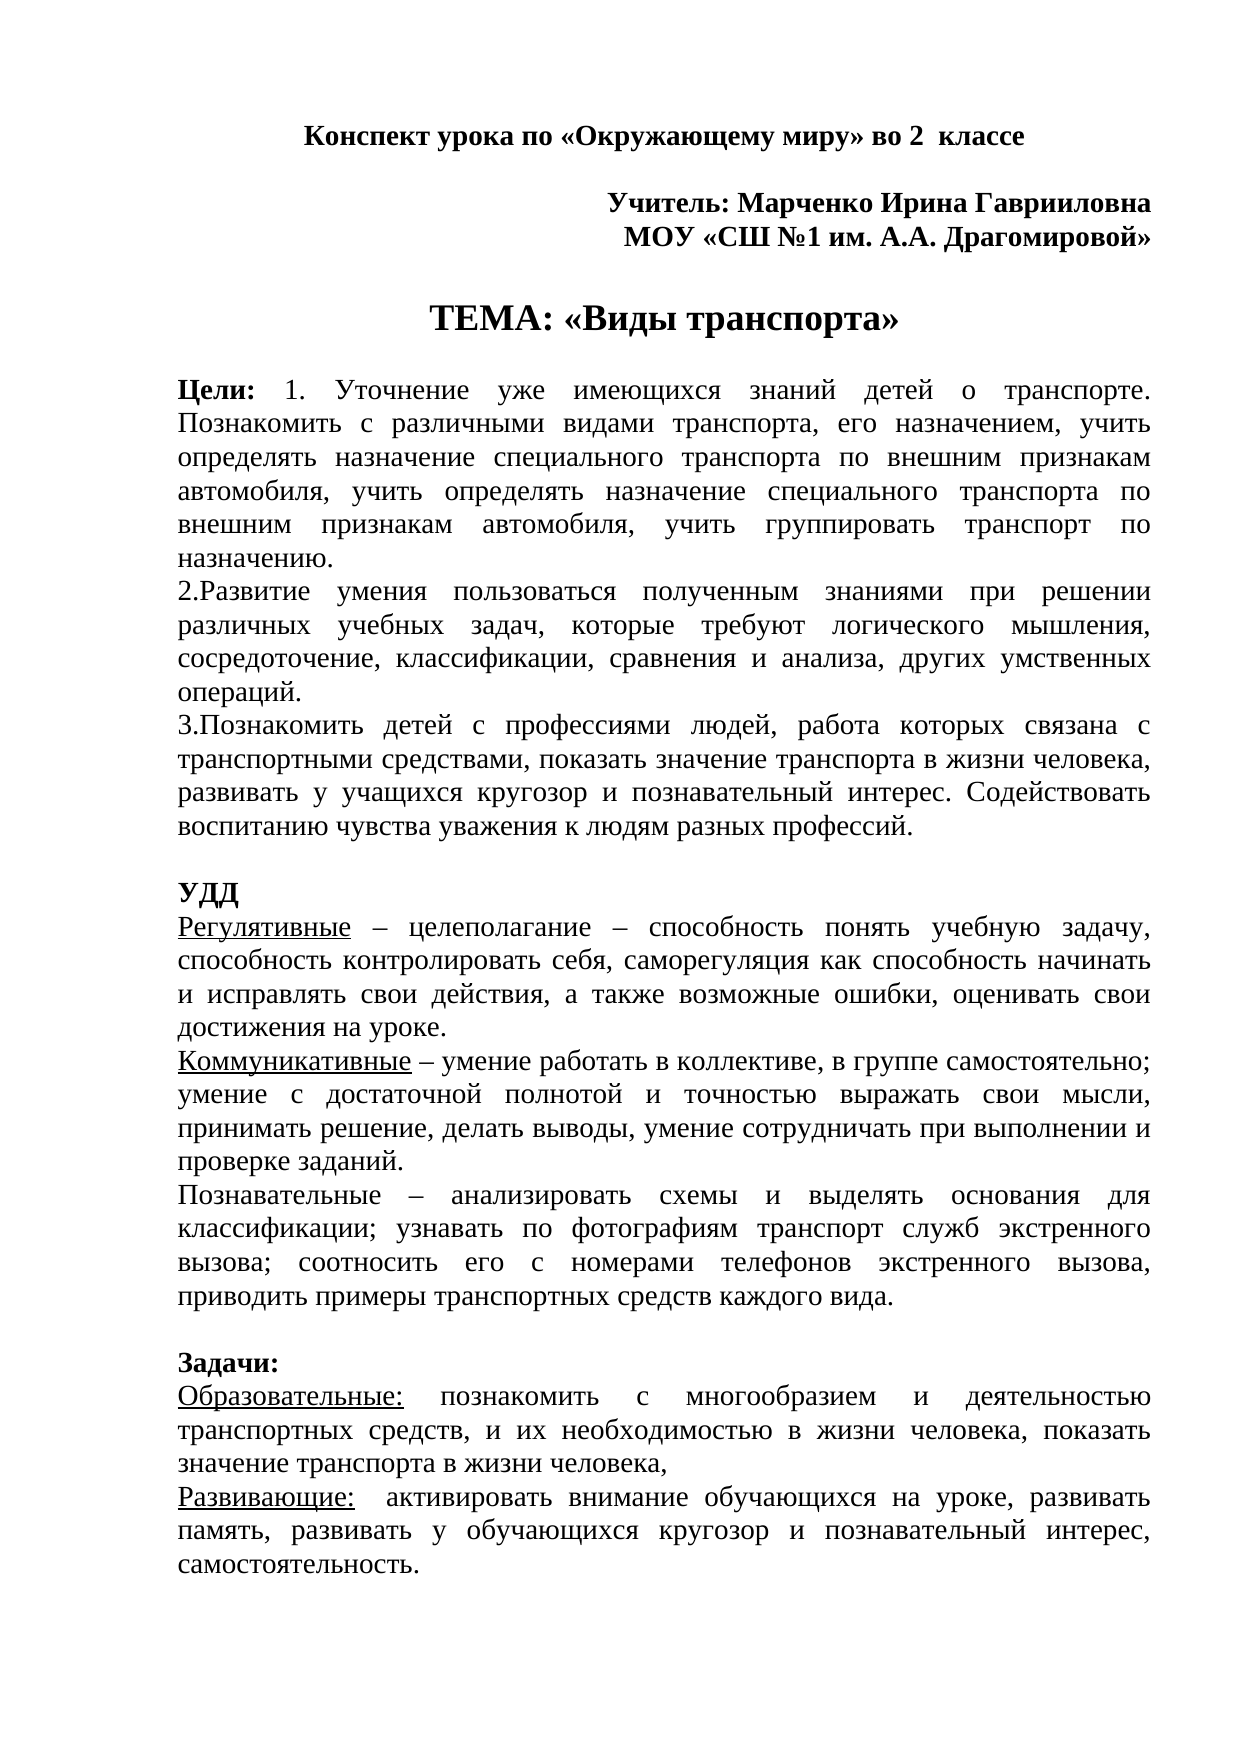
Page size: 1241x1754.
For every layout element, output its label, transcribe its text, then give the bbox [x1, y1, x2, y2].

text Учитель: Марченко Ирина Гаврииловна [177, 185, 1152, 219]
text 3.Познакомить детей с профессиями людей, работа которых связана с транспортными средствами, показать значение транспорта в жизни человека, развивать у учащихся кругозор и познавательный интерес. Содействовать воспитанию чувства уважения к людям разных профессий. [177, 707, 1152, 842]
text Конспект урока по «Окружающему миру» во 2 классе [177, 118, 1152, 152]
text Регулятивные – целеполагание – способность понять учебную задачу, способность контролировать себя, саморегуляция как способность начинать и исправлять свои действия, а также возможные ошибки, оценивать свои достижения на уроке. [177, 909, 1152, 1043]
text УДД [177, 875, 1152, 909]
text ТЕМА: «Виды транспорта» [177, 295, 1152, 338]
text Задачи: [177, 1345, 1152, 1378]
text Коммуникативные – умение работать в коллективе, в группе самостоятельно; умение с достаточной полнотой и точностью выражать свои мысли, принимать решение, делать выводы, умение сотрудничать при выполнении и проверке заданий. [177, 1043, 1152, 1177]
text МОУ «СШ №1 им. А.А. Драгомировой» [177, 219, 1152, 252]
text Познавательные – анализировать схемы и выделять основания для классификации; узнавать по фотографиям транспорт служб экстренного вызова; соотносить его с номерами телефонов экстренного вызова, приводить примеры транспортных средств каждого вида. [177, 1177, 1152, 1311]
text Развивающие: активировать внимание обучающихся на уроке, развивать память, развивать у обучающихся кругозор и познавательный интерес, самостоятельность. [177, 1479, 1152, 1579]
text Цели: 1. Уточнение уже имеющихся знаний детей о транспорте. Познакомить с различными видами транспорта, его назначением, учить определять назначение специального транспорта по внешним признакам автомобиля, учить определять назначение специального транспорта по внешним признакам автомобиля, учить группировать транспорт по назначению. [177, 372, 1152, 573]
text Образовательные: познакомить с многообразием и деятельностью транспортных средств, и их необходимостью в жизни человека, показать значение транспорта в жизни человека, [177, 1378, 1152, 1479]
text 2.Развитие умения пользоваться полученным знаниями при решении различных учебных задач, которые требуют логического мышления, сосредоточение, классификации, сравнения и анализа, других умственных операций. [177, 573, 1152, 707]
